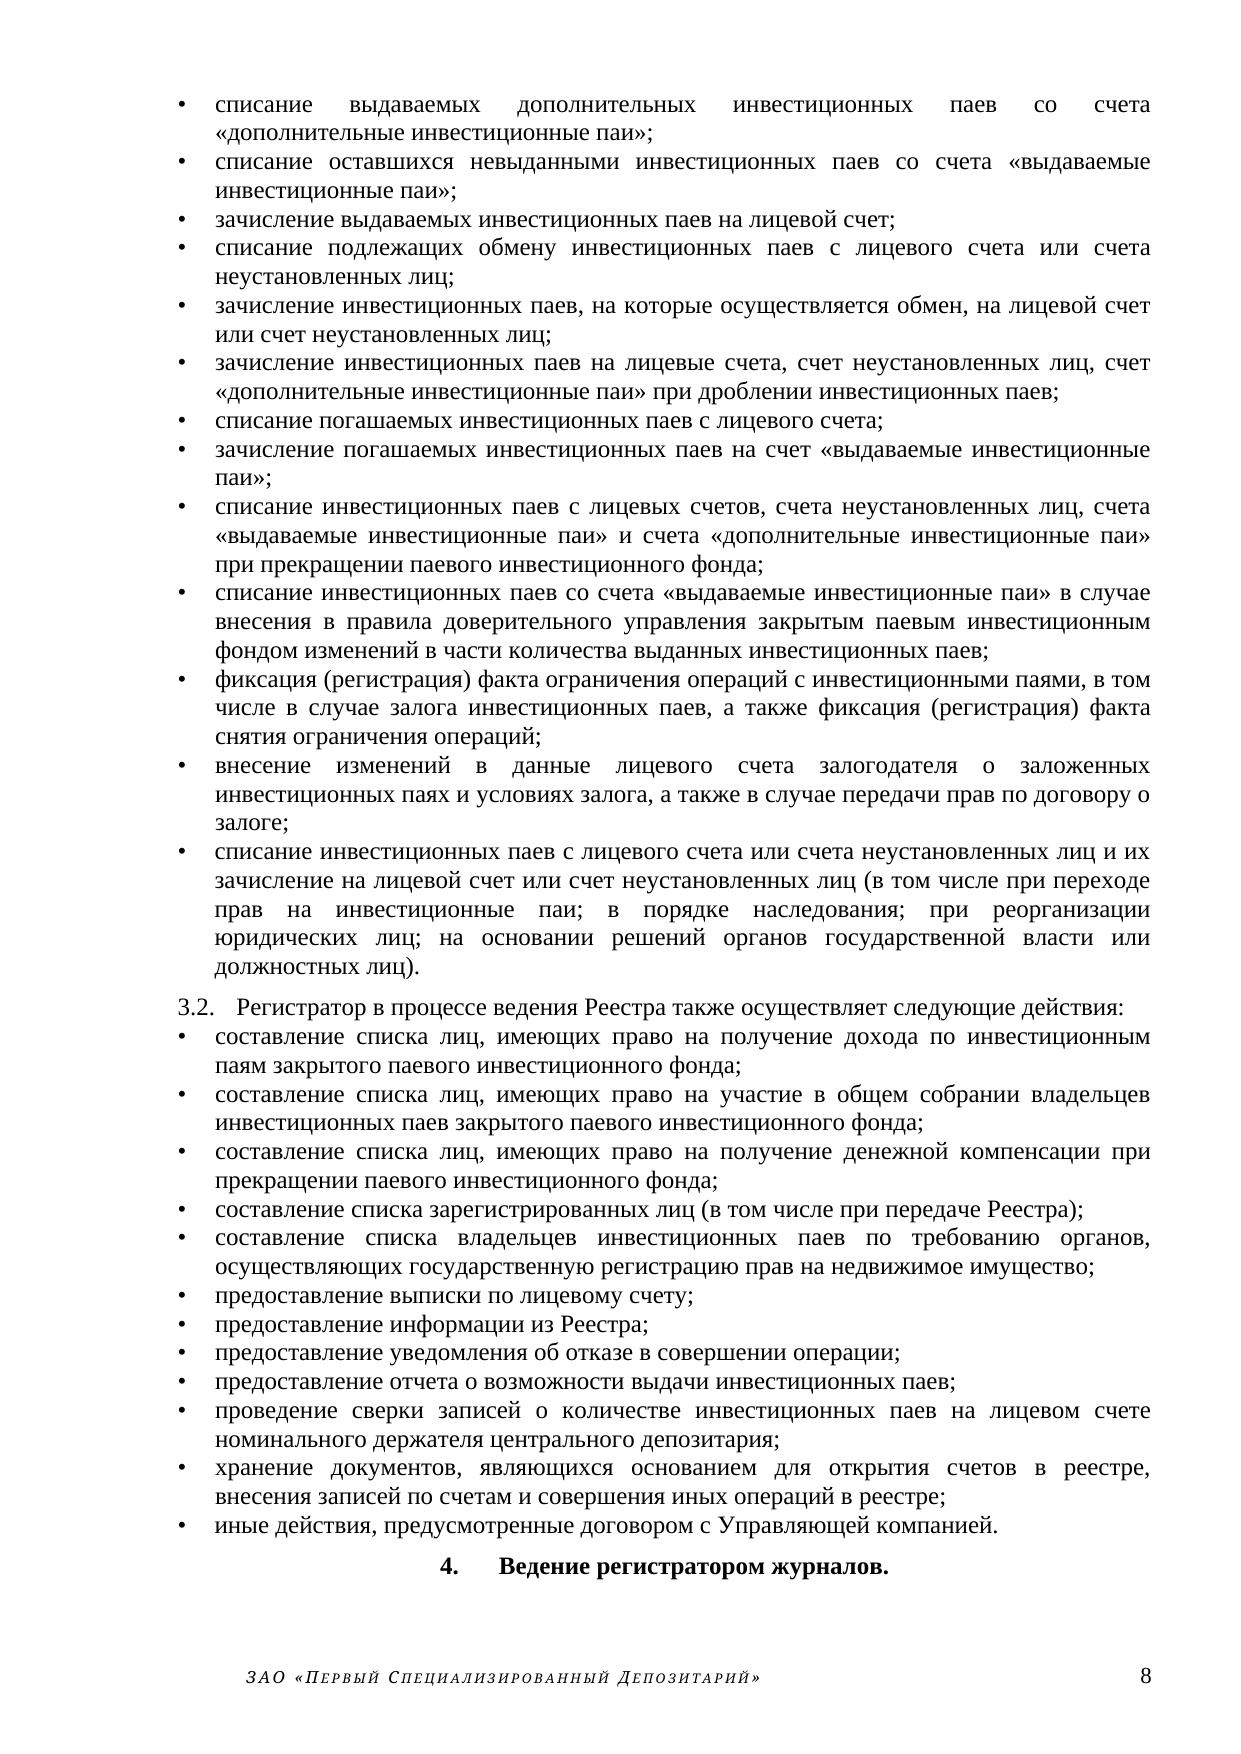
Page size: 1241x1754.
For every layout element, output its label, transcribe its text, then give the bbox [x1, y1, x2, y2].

list списание подлежащих обмену инвестиционных паев с лицевого счета или счета неустановленных лиц; [177, 232, 1152, 290]
list списание инвестиционных паев с лицевого счета или счета неустановленных лиц и их зачисление на лицевой счет или счет неустановленных лиц (в том числе при переходе прав на инвестиционные паи; в порядке наследования; при реорганизации юридических лиц; на основании решений органов государственной власти или должностных лиц). [177, 836, 1152, 980]
list Ведение регистратором журналов. [177, 1551, 1152, 1580]
list предоставление уведомления об отказе в совершении операции; [177, 1337, 1152, 1366]
list списание инвестиционных паев со счета «выдаваемые инвестиционные паи» в случае внесения в правила доверительного управления закрытым паевым инвестиционным фондом изменений в части количества выданных инвестиционных паев; [177, 577, 1152, 664]
list списание оставшихся невыданными инвестиционных паев со счета «выдаваемые инвестиционные паи»; [177, 146, 1152, 204]
list составление списка лиц, имеющих право на получение денежной компенсации при прекращении паевого инвестиционного фонда; [177, 1136, 1152, 1194]
list списание погашаемых инвестиционных паев с лицевого счета; [177, 405, 1152, 434]
list зачисление выдаваемых инвестиционных паев на лицевой счет; [177, 204, 1152, 232]
list составление списка владельцев инвестиционных паев по требованию органов, осуществляющих государственную регистрацию прав на недвижимое имущество; [177, 1222, 1152, 1280]
list зачисление инвестиционных паев на лицевые счета, счет неустановленных лиц, счет «дополнительные инвестиционные паи» при дроблении инвестиционных паев; [177, 347, 1152, 405]
list составление списка зарегистрированных лиц (в том числе при передаче Реестра); [177, 1194, 1152, 1222]
list зачисление инвестиционных паев, на которые осуществляется обмен, на лицевой счет или счет неустановленных лиц; [177, 290, 1152, 347]
list внесение изменений в данные лицевого счета залогодателя о заложенных инвестиционных паях и условиях залога, а также в случае передачи прав по договору о залоге; [177, 750, 1152, 836]
list Регистратор в процессе ведения Реестра также осуществляет следующие действия: [177, 992, 1152, 1021]
list предоставление информации из Реестра; [177, 1309, 1152, 1337]
list хранение документов, являющихся основанием для открытия счетов в реестре, внесения записей по счетам и совершения иных операций в реестре; [177, 1452, 1152, 1510]
list зачисление погашаемых инвестиционных паев на счет «выдаваемые инвестиционные паи»; [177, 434, 1152, 491]
list фиксация (регистрация) факта ограничения операций с инвестиционными паями, в том числе в случае залога инвестиционных паев, а также фиксация (регистрация) факта снятия ограничения операций; [177, 664, 1152, 750]
list иные действия, предусмотренные договором с Управляющей компанией. [177, 1510, 1152, 1539]
list предоставление выписки по лицевому счету; [177, 1280, 1152, 1309]
list предоставление отчета о возможности выдачи инвестиционных паев; [177, 1366, 1152, 1395]
list проведение сверки записей о количестве инвестиционных паев на лицевом счете номинального держателя центрального депозитария; [177, 1395, 1152, 1452]
list списание выдаваемых дополнительных инвестиционных паев со счета «дополнительные инвестиционные паи»; [177, 89, 1152, 146]
list составление списка лиц, имеющих право на получение дохода по инвестиционным паям закрытого паевого инвестиционного фонда; [177, 1021, 1152, 1079]
list списание инвестиционных паев с лицевых счетов, счета неустановленных лиц, счета «выдаваемые инвестиционные паи» и счета «дополнительные инвестиционные паи» при прекращении паевого инвестиционного фонда; [177, 491, 1152, 577]
list составление списка лиц, имеющих право на участие в общем собрании владельцев инвестиционных паев закрытого паевого инвестиционного фонда; [177, 1079, 1152, 1136]
